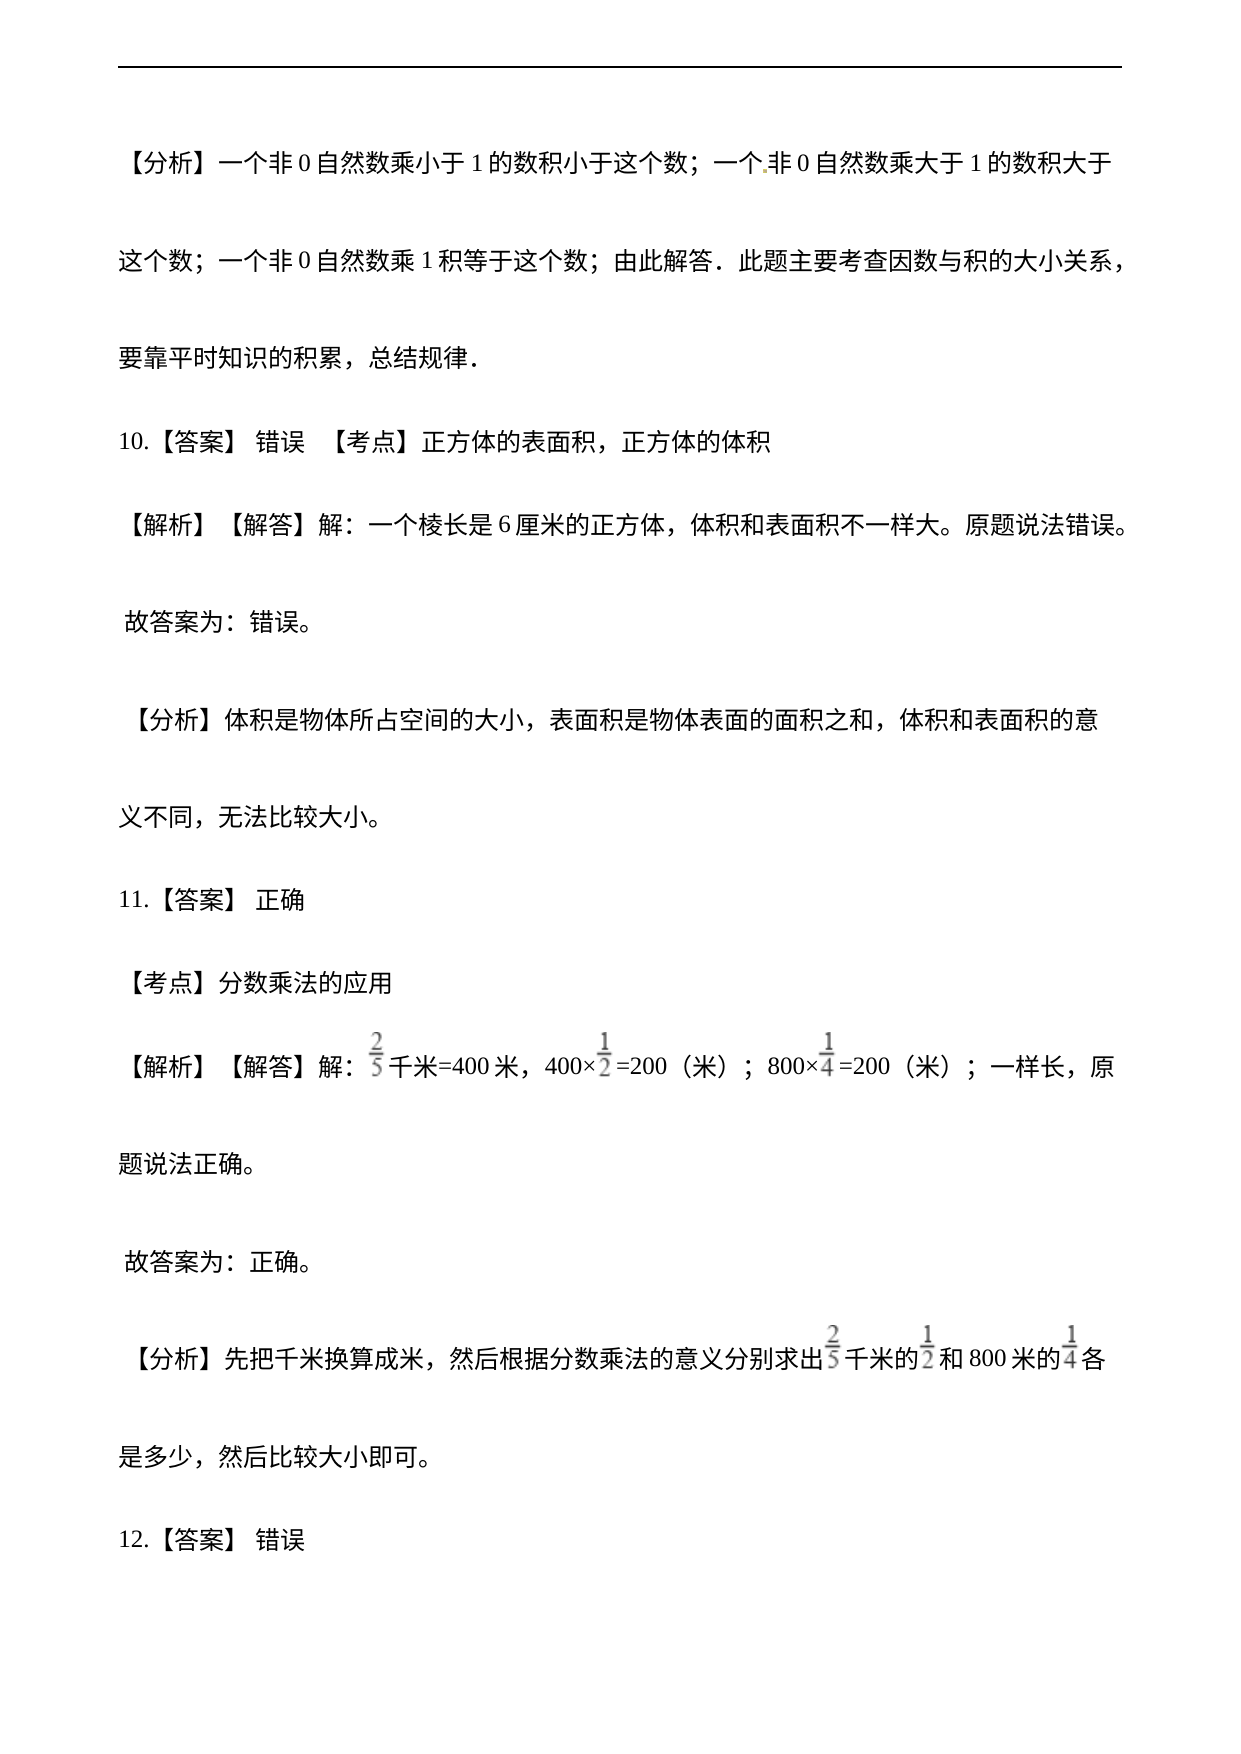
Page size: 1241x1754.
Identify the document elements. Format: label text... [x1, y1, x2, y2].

picture [368, 1032, 388, 1078]
picture [824, 1325, 845, 1370]
text 12.【答案】 错误 [118, 1506, 1122, 1571]
text 【分析】一个非0自然数乘小于1的数积小于这个数；一个非0自然数乘大于1的数积大于这个数；一个非0自然数乘1积等于这个数；由此解答．此题主要考查因数与积的大小关系，要靠平时知识的积累，总结规律． [118, 129, 1122, 389]
text 10.【答案】 错误 【考点】正方体的表面积，正方体的体积 [118, 408, 1122, 473]
text 【解析】【解答】解：一个棱长是6厘米的正方体，体积和表面积不一样大。原题说法错误。 故答案为：错误。 【分析】体积是物体所占空间的大小，表面积是物体表面的面积之和，体积和表面积的意义不同，无法比较大小。 [118, 491, 1122, 848]
picture [919, 1325, 939, 1370]
picture [818, 1032, 839, 1078]
text 【考点】分数乘法的应用 [118, 949, 1122, 1014]
text 11.【答案】 正确 [118, 866, 1122, 931]
picture [596, 1032, 616, 1078]
text 【解析】【解答】解：千米=400米，400×=200（米）；800×=200（米）；一样长，原题说法正确。 故答案为：正确。 【分析】先把千米换算成米，然后根据分数乘法的意义分别求出千米的和800米的各是多少，然后比较大小即可。 [118, 1033, 1122, 1488]
picture [1061, 1325, 1082, 1370]
